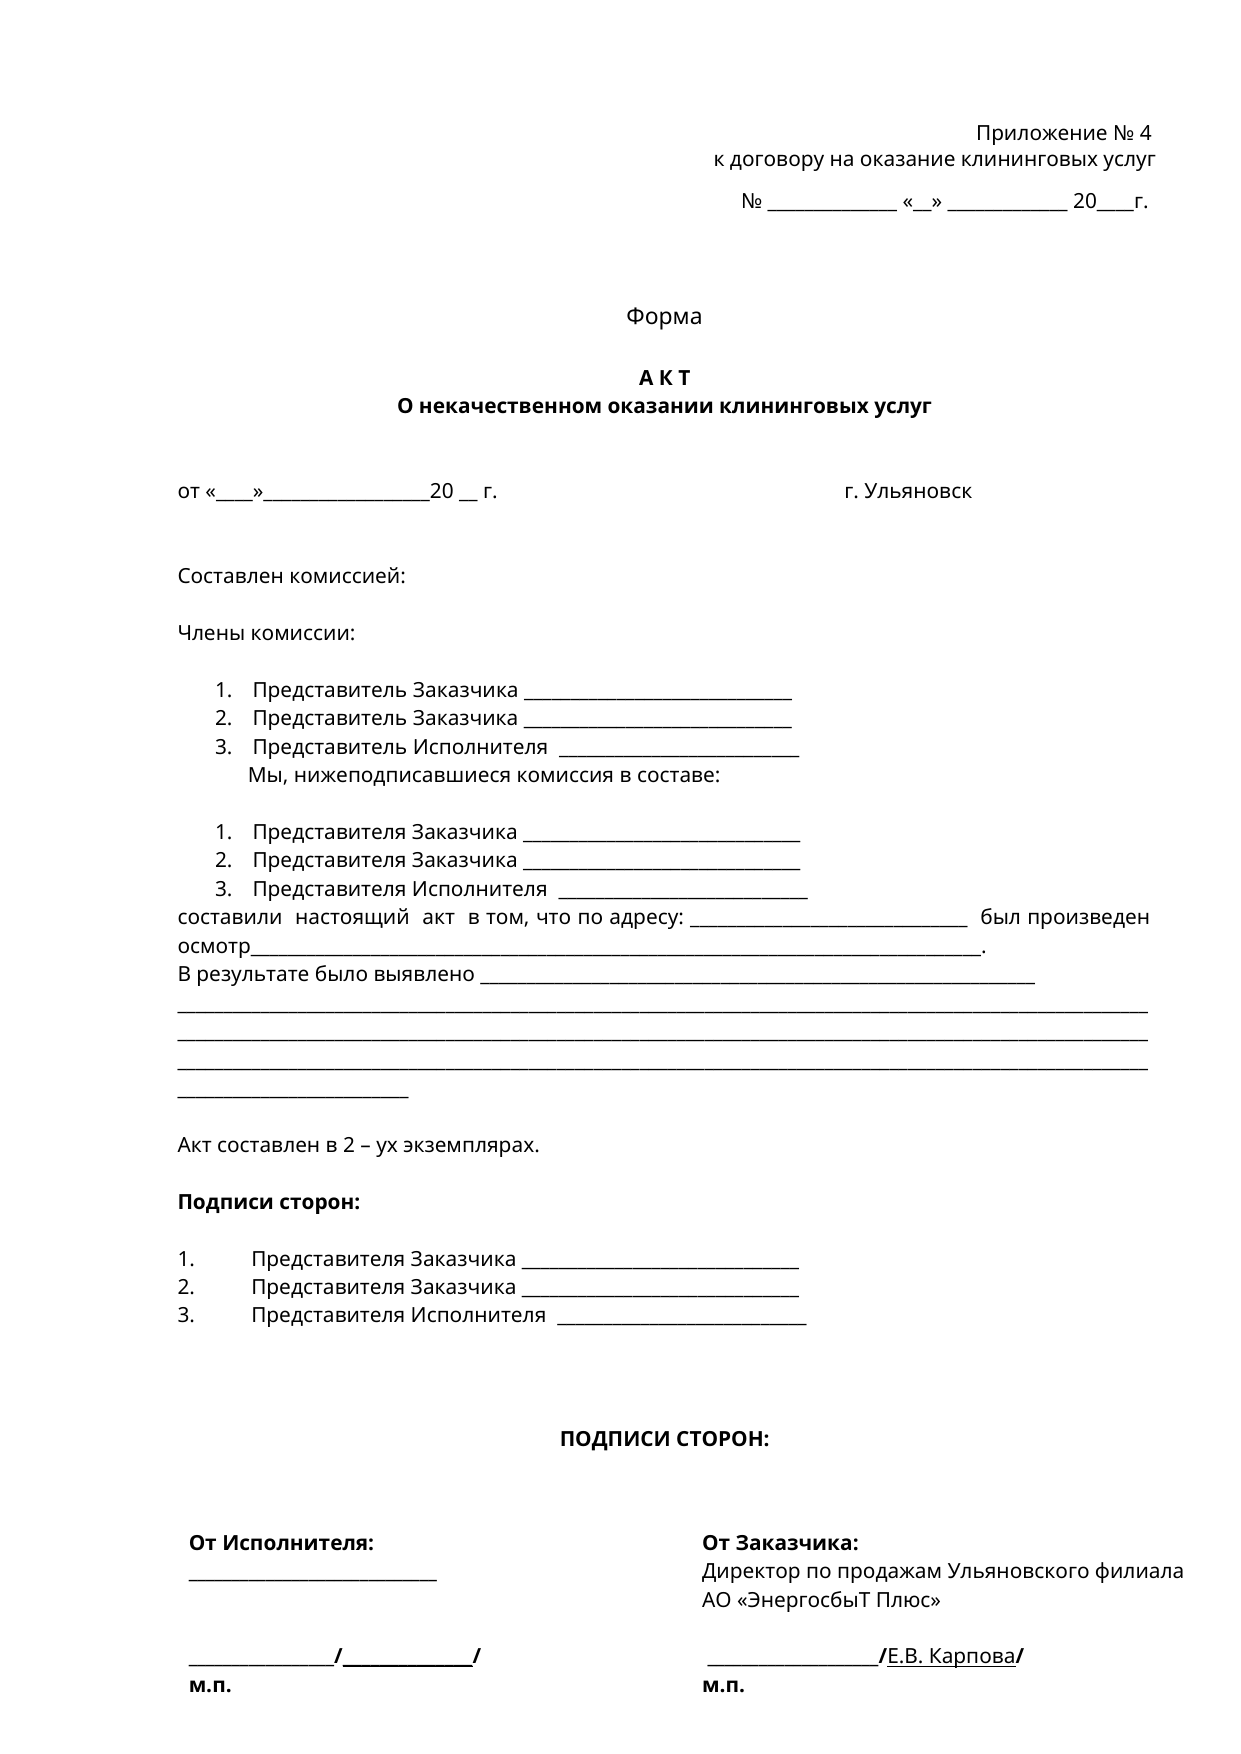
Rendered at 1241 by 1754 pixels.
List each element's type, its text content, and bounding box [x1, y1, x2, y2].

text Подписи сторон: [177, 1187, 1152, 1215]
text 2. Представителя Заказчика ______________________________ [177, 1272, 1152, 1301]
list Представитель Заказчика _____________________________ [215, 703, 1152, 732]
text ____________________________________________________________________________________________________________________________________________________________________________________________________________________________________________________________________________________________________________________________________________________ [177, 988, 1152, 1102]
text А К Т [177, 363, 1152, 391]
text О некачественном оказании клининговых услуг [177, 391, 1152, 419]
text составили настоящий акт в том, что по адресу: ______________________________ был произведен осмотр_______________________________________________________________________________. [177, 902, 1152, 959]
text к договору на оказание клининговых услуг [178, 147, 1156, 172]
text Приложение № 4 [177, 118, 1152, 147]
text № ______________ «__» _____________ 20____г. [178, 188, 1149, 213]
list Представитель Исполнителя __________________________ [215, 732, 1152, 760]
table_header От Исполнителя: _____________________________ _________________/______________/ м.п. [177, 1499, 691, 1715]
text ПОДПИСИ СТОРОН: [177, 1424, 1152, 1452]
table_header От Заказчика: Директор по продажам Ульяновского филиала АО «ЭнергосбыТ Плюс» ____________________/Е.В. Карпова/ м.п. [691, 1499, 1222, 1715]
text Члены комиссии: [177, 618, 1152, 647]
list Представителя Заказчика ______________________________ [215, 817, 1152, 846]
text Мы, нижеподписавшиеся комиссия в составе: [177, 760, 1152, 789]
text Составлен комиссией: [177, 561, 1152, 590]
text от «____»__________________20 __ г. г. Ульяновск [177, 476, 1152, 505]
text 3. Представителя Исполнителя ___________________________ [177, 1301, 1152, 1329]
text В результате было выявлено ____________________________________________________________ [177, 959, 1152, 988]
text Акт составлен в 2 – ух экземплярах. [177, 1130, 1152, 1158]
text 1. Представителя Заказчика ______________________________ [177, 1244, 1152, 1272]
list Представителя Исполнителя ___________________________ [215, 874, 1152, 902]
list Представитель Заказчика _____________________________ [215, 675, 1152, 703]
text Форма [177, 300, 1152, 331]
list Представителя Заказчика ______________________________ [215, 846, 1152, 874]
